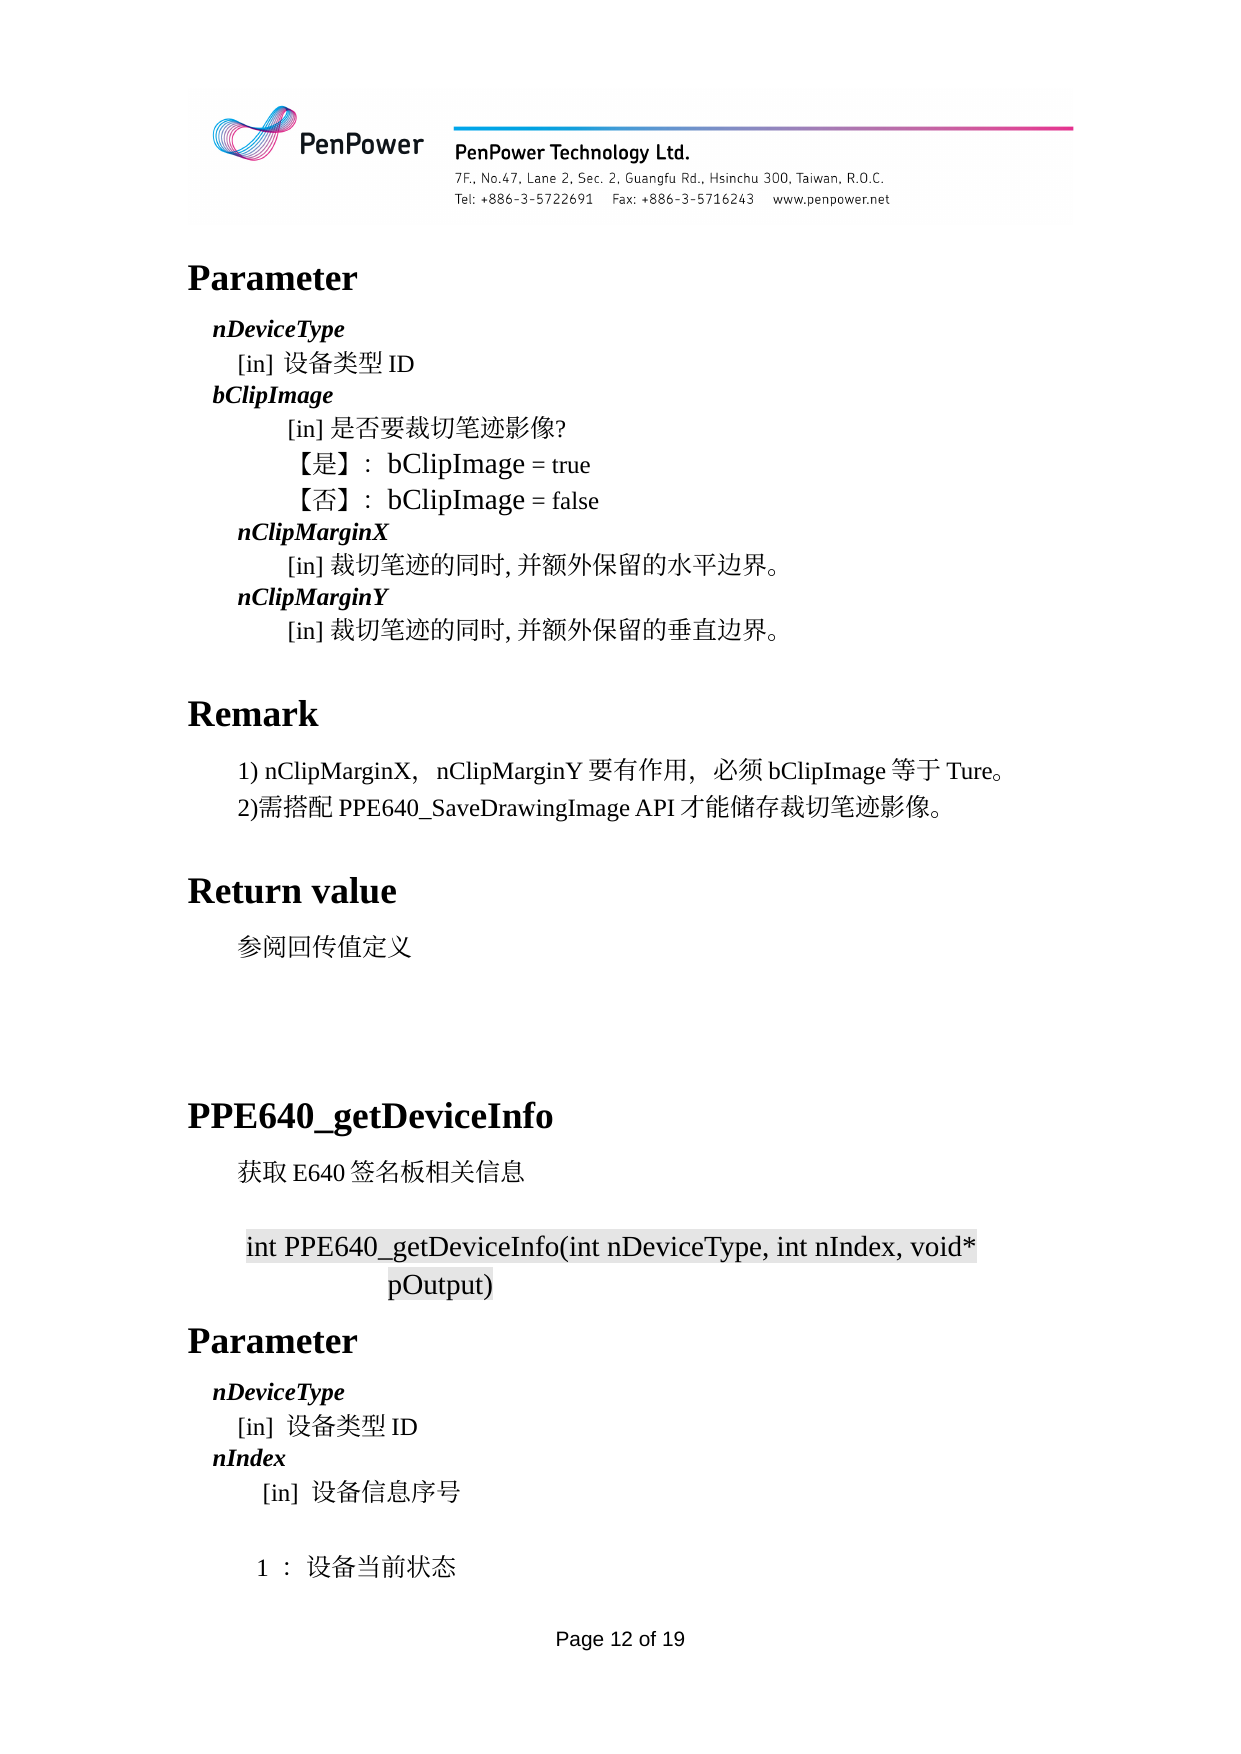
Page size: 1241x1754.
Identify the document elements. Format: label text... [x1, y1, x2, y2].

text nClipMarginX [187, 517, 1053, 546]
text [in] 设备类型ID [187, 1406, 1053, 1443]
text 2)需搭配PPE640_SaveDrawingImage API才能储存裁切笔迹影像。 [187, 788, 1053, 823]
text Return value [187, 852, 1053, 927]
text nClipMarginY [187, 582, 1053, 610]
text [in] 裁切笔迹的同时, 并额外保留的水平边界。 [187, 546, 1053, 582]
text int PPE640_getDeviceInfo(int nDeviceType, int nIndex, void* [187, 1227, 1053, 1265]
text [in] 设备信息序号 [187, 1472, 1053, 1510]
text Parameter [187, 239, 1053, 314]
text Remark [187, 675, 1053, 750]
text pOutput) [329, 1265, 1053, 1302]
text 1 ：设备当前状态 [187, 1547, 1053, 1585]
text 1) nClipMarginX，nClipMarginY要有作用，必须bClipImage等于Ture。 [187, 750, 1053, 788]
text bClipImage [187, 380, 1053, 409]
text PPE640_getDeviceInfo [187, 1077, 1053, 1152]
text nDeviceType [187, 1377, 1053, 1406]
text 【否】：bClipImage = false [187, 481, 1053, 517]
text 获取E640签名板相关信息 [187, 1152, 1053, 1190]
text 参阅回传值定义 [187, 927, 1053, 965]
text nDeviceType [187, 314, 1053, 343]
text [in] 设备类型ID [187, 343, 1053, 380]
text [in] 是否要裁切笔迹影像? [187, 409, 1053, 445]
text Parameter [187, 1302, 1053, 1377]
text [in] 裁切笔迹的同时, 并额外保留的垂直边界。 [237, 610, 1053, 646]
picture [187, 88, 1074, 225]
text 【是】：bClipImage = true [187, 445, 1053, 481]
text nIndex [187, 1443, 1053, 1472]
